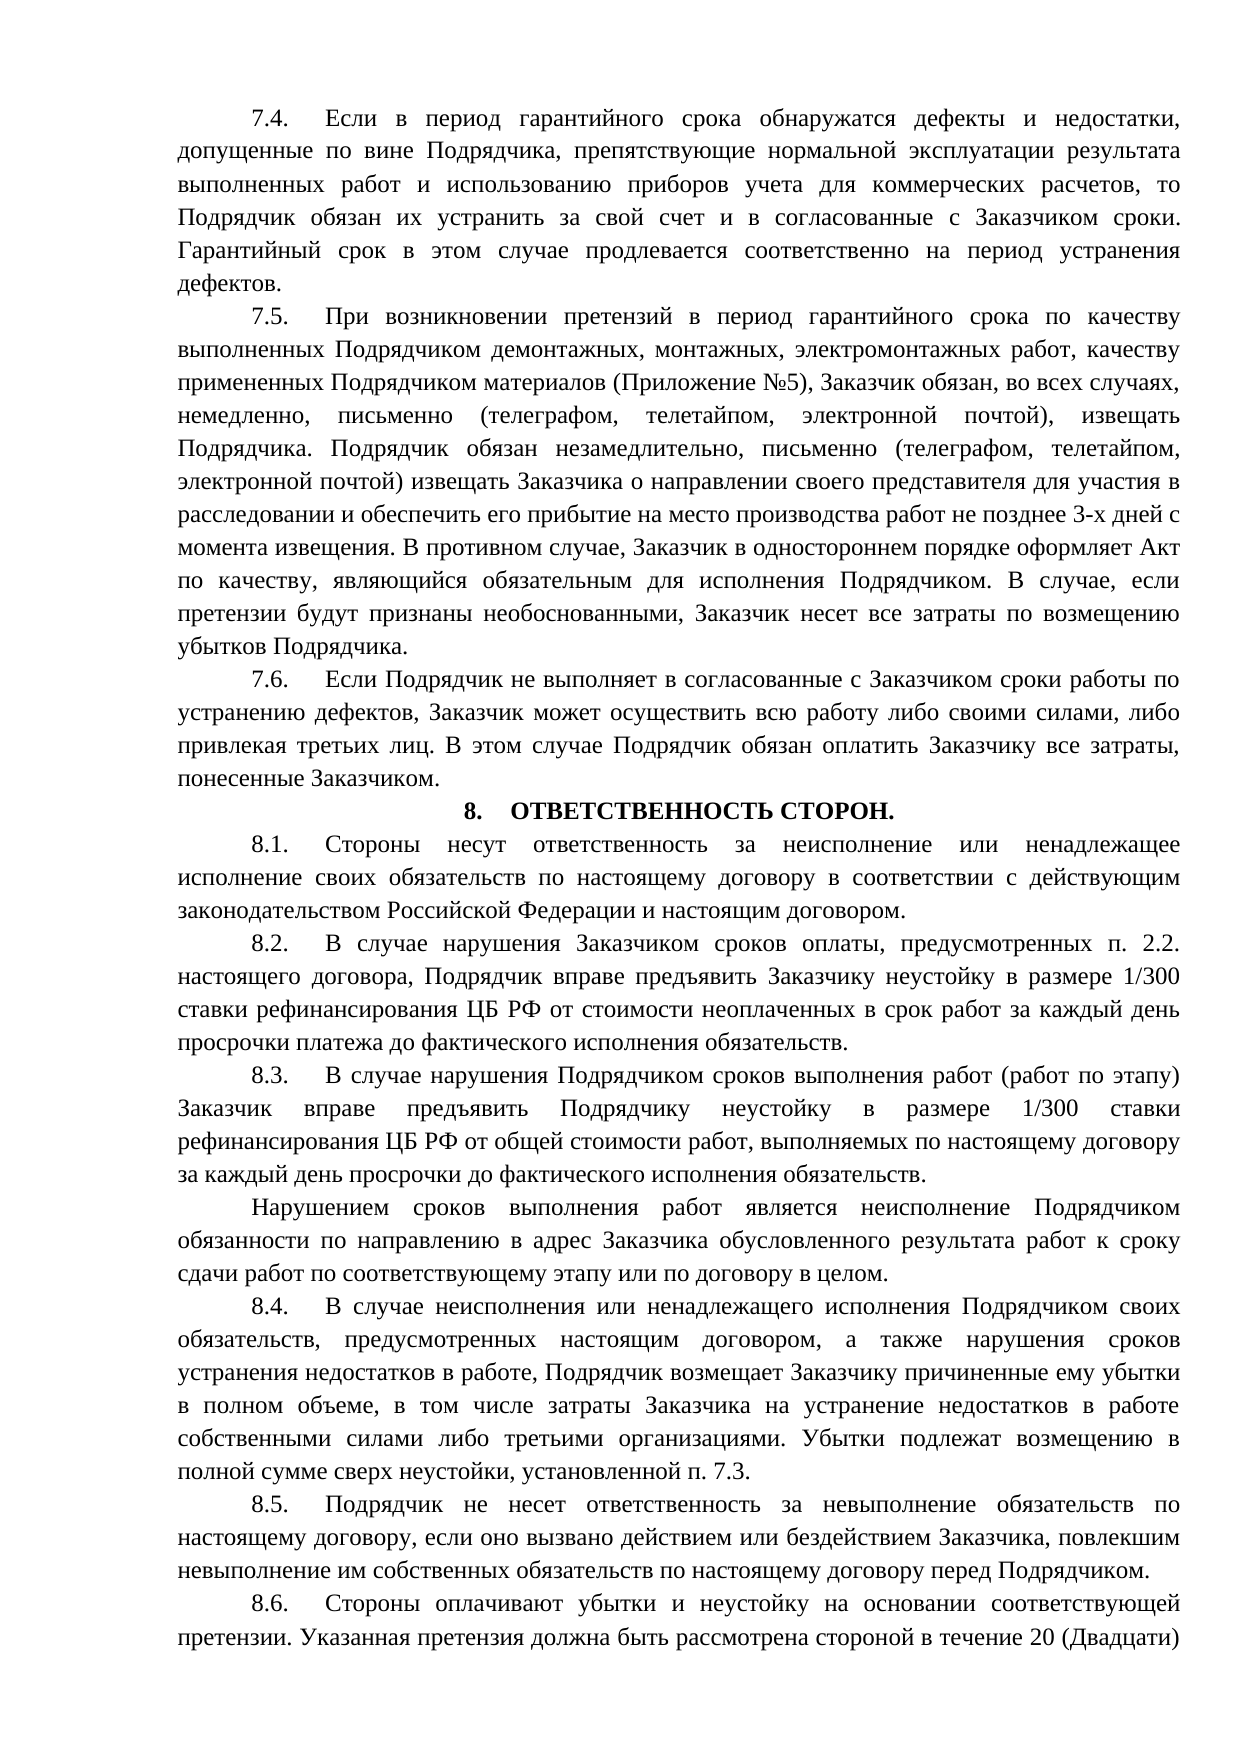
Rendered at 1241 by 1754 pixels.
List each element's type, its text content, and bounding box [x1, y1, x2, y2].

list Если в период гарантийного срока обнаружатся дефекты и недостатки, допущенные по вине Подрядчика, препятствующие нормальной эксплуатации результата выполненных работ и использованию приборов учета для коммерческих расчетов, то Подрядчик обязан их устранить за свой счет и в согласованные c Заказчиком сроки. Гарантийный срок в этом случае продлевается соответственно на период устранения дефектов. [177, 103, 1181, 296]
text Нарушением сроков выполнения работ является неисполнение Подрядчиком обязанности по направлению в адрес Заказчика обусловленного результата работ к сроку сдачи работ по соответствующему этапу или по договору в целом. [177, 1192, 1181, 1287]
list Подрядчик не несет ответственность за невыполнение обязательств по настоящему договору, если оно вызвано действием или бездействием Заказчика, повлекшим невыполнение им собственных обязательств по настоящему договору перед Подрядчиком. [177, 1489, 1181, 1584]
list В случае неисполнения или ненадлежащего исполнения Подрядчиком своих обязательств, предусмотренных настоящим договором, а также нарушения сроков устранения недостатков в работе, Подрядчик возмещает Заказчику причиненные ему убытки в полном объеме, в том числе затраты Заказчика на устранение недостатков в работе собственными силами либо третьими организациями. Убытки подлежат возмещению в полной сумме сверх неустойки, установленной п. 7.3. [177, 1291, 1181, 1485]
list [177, 1588, 1181, 1650]
list При возникновении претензий в период гарантийного срока по качеству выполненных Подрядчиком демонтажных, монтажных, электромонтажных работ, качеству примененных Подрядчиком материалов (Приложение №5), Заказчик обязан, во всех случаях, немедленно, письменно (телеграфом, телетайпом, электронной почтой), извещать Подрядчика. Подрядчик обязан незамедлительно, письменно (телеграфом, телетайпом, электронной почтой) извещать Заказчика о направлении своего представителя для участия в расследовании и обеспечить его прибытие на место производства работ не позднее 3-х дней с момента извещения. В противном случае, Заказчик в одностороннем порядке оформляет Акт по качеству, являющийся обязательным для исполнения Подрядчиком. В случае, если претензии будут признаны необоснованными, Заказчик несет все затраты по возмещению убытков Подрядчика. [177, 301, 1181, 660]
list В случае нарушения Подрядчиком сроков выполнения работ (работ по этапу) Заказчик вправе предъявить Подрядчику неустойку в размере 1/300 ставки рефинансирования ЦБ РФ от общей стоимости работ, выполняемых по настоящему договору за каждый день просрочки до фактического исполнения обязательств. [177, 1060, 1181, 1188]
list Если Подрядчик не выполняет в согласованные с Заказчиком сроки работы по устранению дефектов, Заказчик может осуществить всю работу либо своими силами, либо привлекая третьих лиц. В этом случае Подрядчик обязан оплатить Заказчику все затраты, понесенные Заказчиком. [177, 664, 1181, 792]
list В случае нарушения Заказчиком сроков оплаты, предусмотренных п. 2.2. настоящего договора, Подрядчик вправе предъявить Заказчику неустойку в размере 1/300 ставки рефинансирования ЦБ РФ от стоимости неоплаченных в срок работ за каждый день просрочки платежа до фактического исполнения обязательств. [177, 928, 1181, 1056]
list ОТВЕТСТВЕННОСТЬ СТОРОН. [177, 796, 1181, 825]
list Стороны несут ответственность за неисполнение или ненадлежащее исполнение своих обязательств по настоящему договору в соответствии с действующим законодательством Российской Федерации и настоящим договором. [177, 829, 1181, 924]
